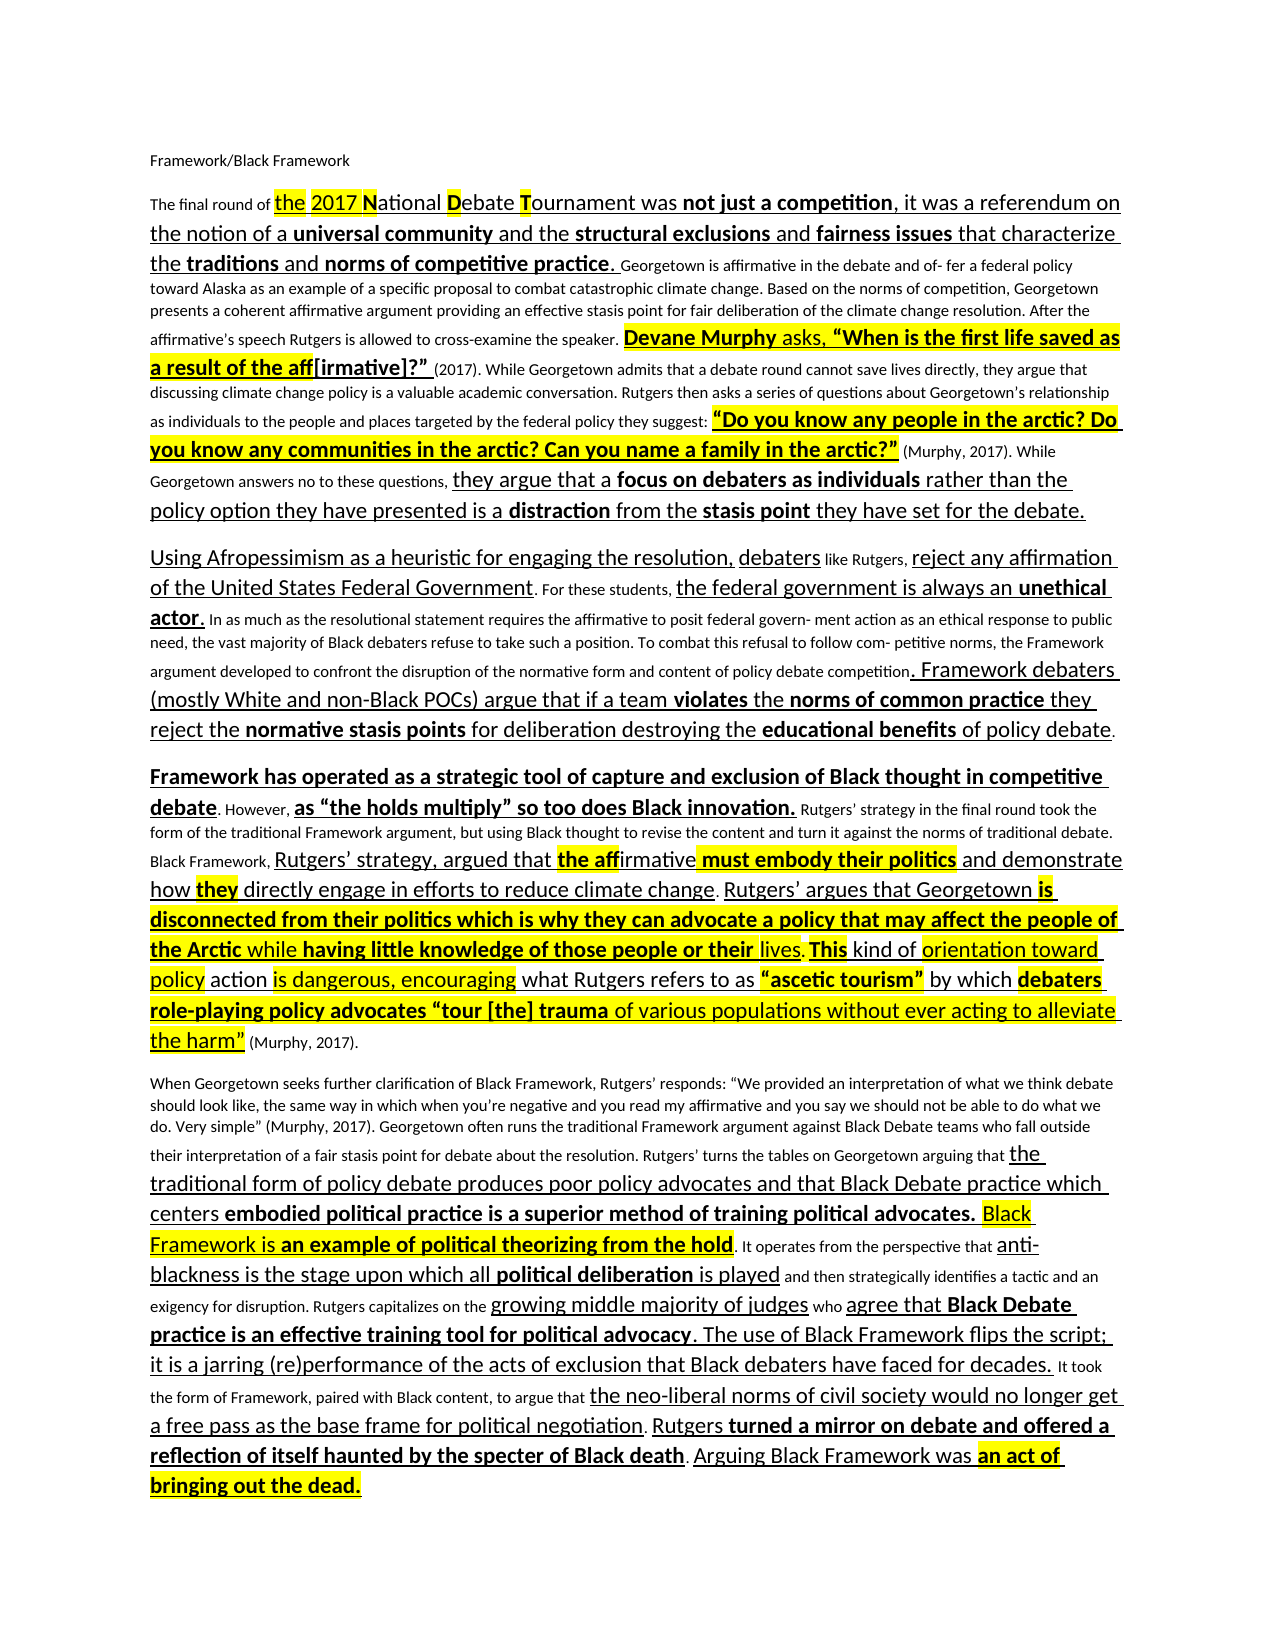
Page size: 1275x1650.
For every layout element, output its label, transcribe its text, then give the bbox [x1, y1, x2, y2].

text Framework has operated as a strategic tool of capture and exclusion of Black thought in competitive debate. However, as “the holds multiply” so too does Black innovation. Rutgers’ strategy in the final round took the form of the traditional Framework argument, but using Black thought to revise the content and turn it against the norms of traditional debate. Black Framework, Rutgers’ strategy, argued that the affirmative must embody their politics and demonstrate how they directly engage in efforts to reduce climate change. Rutgers’ argues that Georgetown is disconnected from their politics which is why they can advocate a policy that may affect the people of the Arctic while having little knowledge of those people or their lives. This kind of orientation toward policy action is dangerous, encouraging what Rutgers refers to as “ascetic tourism” by which debaters role-playing policy advocates “tour [the] trauma of various populations without ever acting to alleviate the harm” (Murphy, 2017). [150, 762, 1125, 1054]
text When Georgetown seeks further clarification of Black Framework, Rutgers’ responds: “We provided an interpretation of what we think debate should look like, the same way in which when you’re negative and you read my affirmative and you say we should not be able to do what we do. Very simple” (Murphy, 2017). Georgetown often runs the traditional Framework argument against Black Debate teams who fall outside their interpretation of a fair stasis point for debate about the resolution. Rutgers’ turns the tables on Georgetown arguing that the traditional form of policy debate produces poor policy advocates and that Black Debate practice which centers embodied political practice is a superior method of training political advocates. Black Framework is an example of political theorizing from the hold. It operates from the perspective that anti-blackness is the stage upon which all political deliberation is played and then strategically identifies a tactic and an exigency for disruption. Rutgers capitalizes on the growing middle majority of judges who agree that Black Debate practice is an effective training tool for political advocacy. The use of Black Framework flips the script; it is a jarring (re)performance of the acts of exclusion that Black debaters have faced for decades. It took the form of Framework, paired with Black content, to argue that the neo-liberal norms of civil society would no longer get a free pass as the base frame for political negotiation. Rutgers turned a mirror on debate and offered a reflection of itself haunted by the specter of Black death. Arguing Black Framework was an act of bringing out the dead. [150, 1073, 1125, 1499]
text Using Afropessimism as a heuristic for engaging the resolution, debaters like Rutgers, reject any affirmation of the United States Federal Government. For these students, the federal government is always an unethical actor. In as much as the resolutional statement requires the affirmative to posit federal govern- ment action as an ethical response to public need, the vast majority of Black debaters refuse to take such a position. To combat this refusal to follow com- petitive norms, the Framework argument developed to confront the disruption of the normative form and content of policy debate competition. Framework debaters (mostly White and non-Black POCs) argue that if a team violates the norms of common practice they reject the normative stasis points for deliberation destroying the educational benefits of policy debate. [150, 543, 1125, 744]
text Framework/Black Framework [150, 150, 1125, 170]
text The final round of the 2017 National Debate Tournament was not just a competition, it was a referendum on the notion of a universal community and the structural exclusions and fairness issues that characterize the traditions and norms of competitive practice. Georgetown is affirmative in the debate and of- fer a federal policy toward Alaska as an example of a specific proposal to combat catastrophic climate change. Based on the norms of competition, Georgetown presents a coherent affirmative argument providing an effective stasis point for fair deliberation of the climate change resolution. After the affirmative’s speech Rutgers is allowed to cross-examine the speaker. Devane Murphy asks, “When is the first life saved as a result of the aff[irmative]?” (2017). While Georgetown admits that a debate round cannot save lives directly, they argue that discussing climate change policy is a valuable academic conversation. Rutgers then asks a series of questions about Georgetown’s relationship as individuals to the people and places targeted by the federal policy they suggest: “Do you know any people in the arctic? Do you know any communities in the arctic? Can you name a family in the arctic?” (Murphy, 2017). While Georgetown answers no to these questions, they argue that a focus on debaters as individuals rather than the policy option they have presented is a distraction from the stasis point they have set for the debate. [150, 188, 1125, 524]
